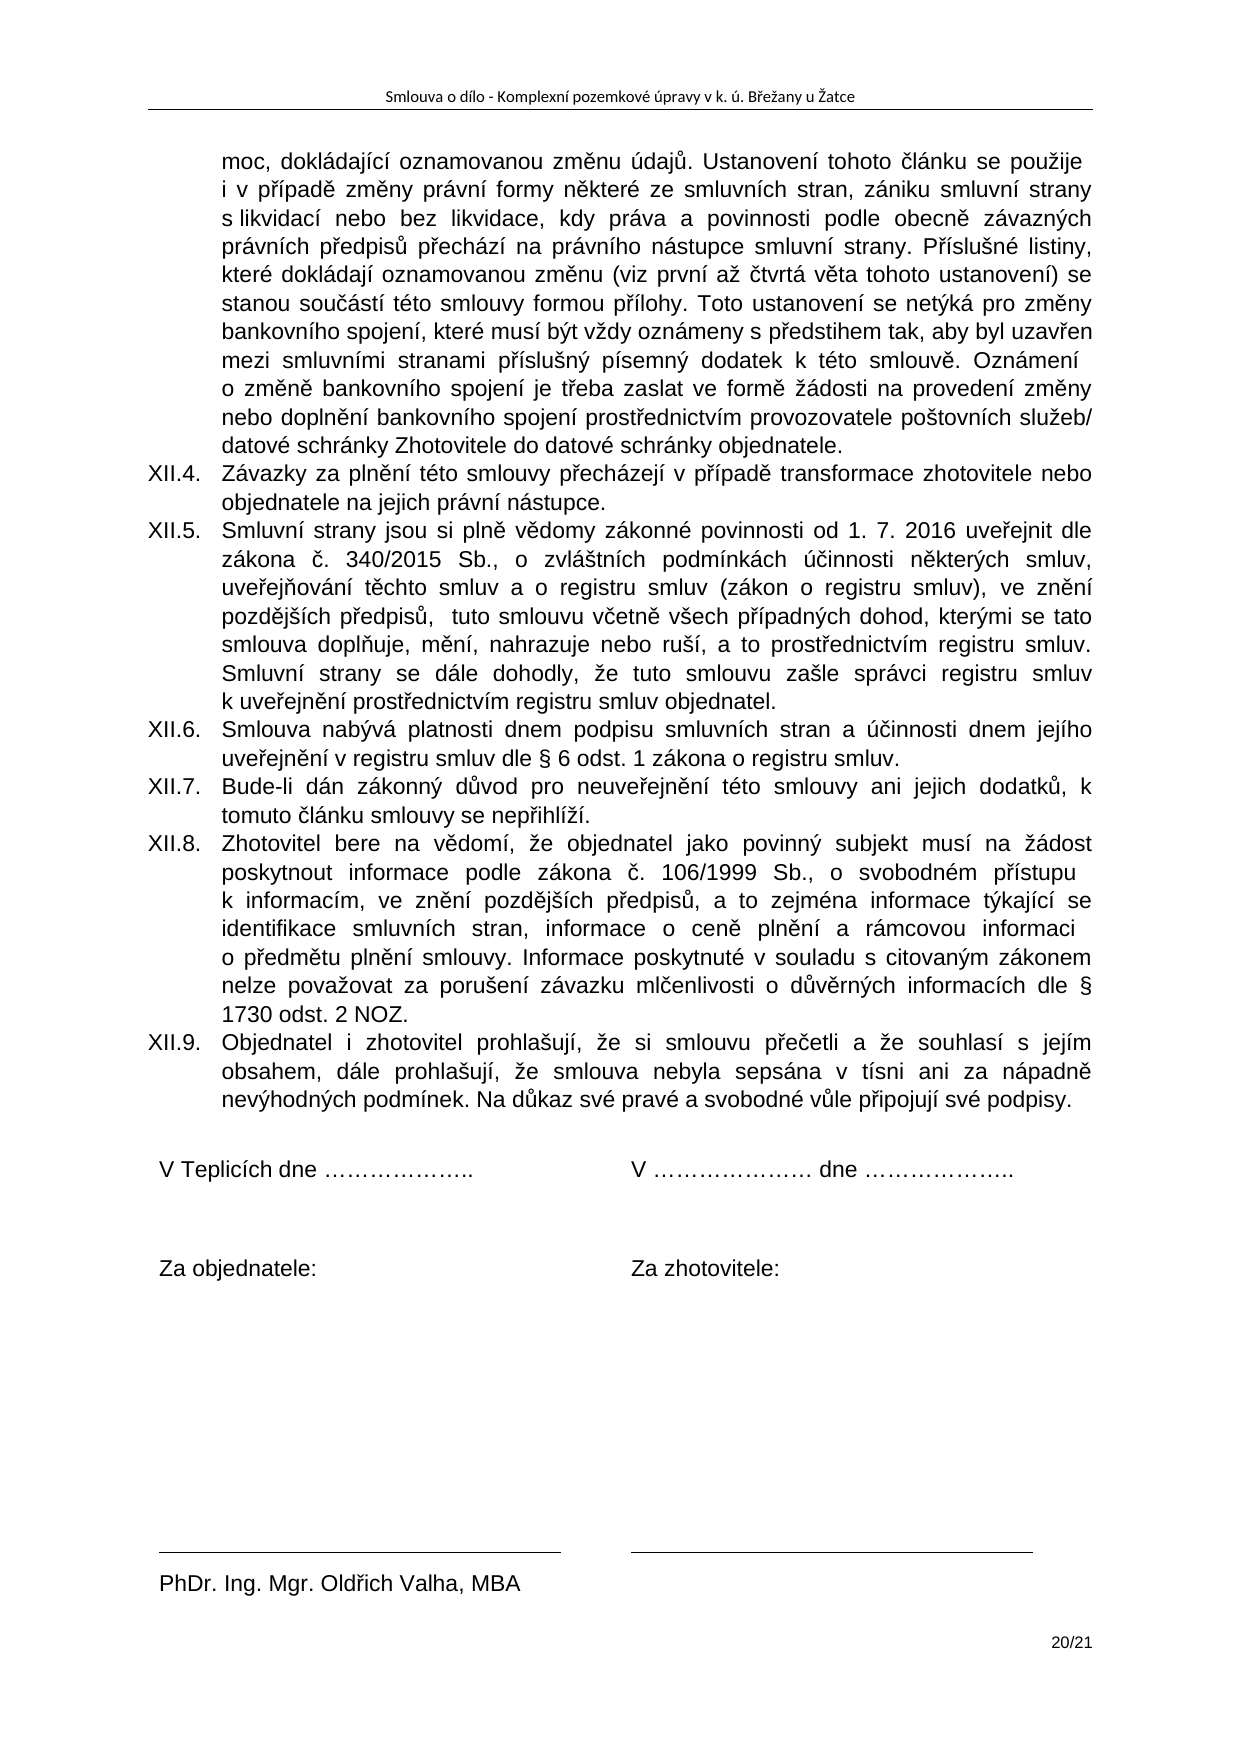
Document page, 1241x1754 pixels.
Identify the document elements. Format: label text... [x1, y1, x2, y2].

table_header V ………………… dne ……………….. [620, 1131, 1092, 1255]
table_cell Za zhotovitele: [620, 1255, 1092, 1480]
table_cell Za objednatele: [148, 1255, 619, 1480]
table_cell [148, 1480, 619, 1596]
list Objednatel i zhotovitel prohlašují, že si smlouvu přečetli a že souhlasí s jejím obsahem, dále prohlašují, že smlouva nebyla sepsána v tísni ani za nápadně nevýhodných podmínek. Na důkaz své pravé a svobodné vůle připojují své podpisy. [148, 1029, 1093, 1112]
table_header V Teplicích dne ……………….. [148, 1131, 619, 1255]
list Zhotovitel bere na vědomí, že objednatel jako povinný subjekt musí na žádost poskytnout informace podle zákona č. 106/1999 Sb., o svobodném přístupu k informacím, ve znění pozdějších předpisů, a to zejména informace týkající se identifikace smluvních stran, informace o ceně plnění a rámcovou informaci o předmětu plnění smlouvy. Informace poskytnuté v souladu s citovaným zákonem nelze považovat za porušení závazku mlčenlivosti o důvěrných informacích dle § 1730 odst. 2 NOZ. [148, 830, 1093, 1027]
list Závazky za plnění této smlouvy přecházejí v případě transformace zhotovitele nebo objednatele na jejich právní nástupce. [148, 460, 1093, 515]
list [148, 148, 1093, 458]
list Smlouva nabývá platnosti dnem podpisu smluvních stran a účinnosti dnem jejího uveřejnění v registru smluv dle § 6 odst. 1 zákona o registru smluv. [148, 716, 1093, 771]
list Bude-li dán zákonný důvod pro neuveřejnění této smlouvy ani jejich dodatků, k tomuto článku smlouvy se nepřihlíží. [148, 773, 1093, 828]
table_cell Jméno, příjmení [620, 1480, 1092, 1596]
list Smluvní strany jsou si plně vědomy zákonné povinnosti od 1. 7. 2016 uveřejnit dle zákona č. 340/2015 Sb., o zvláštních podmínkách účinnosti některých smluv, uveřejňování těchto smluv a o registru smluv (zákon o registru smluv), ve znění pozdějších předpisů, tuto smlouvu včetně všech případných dohod, kterými se tato smlouva doplňuje, mění, nahrazuje nebo ruší, a to prostřednictvím registru smluv. Smluvní strany se dále dohodly, že tuto smlouvu zašle správci registru smluv k uveřejnění prostřednictvím registru smluv objednatel. [148, 517, 1093, 714]
